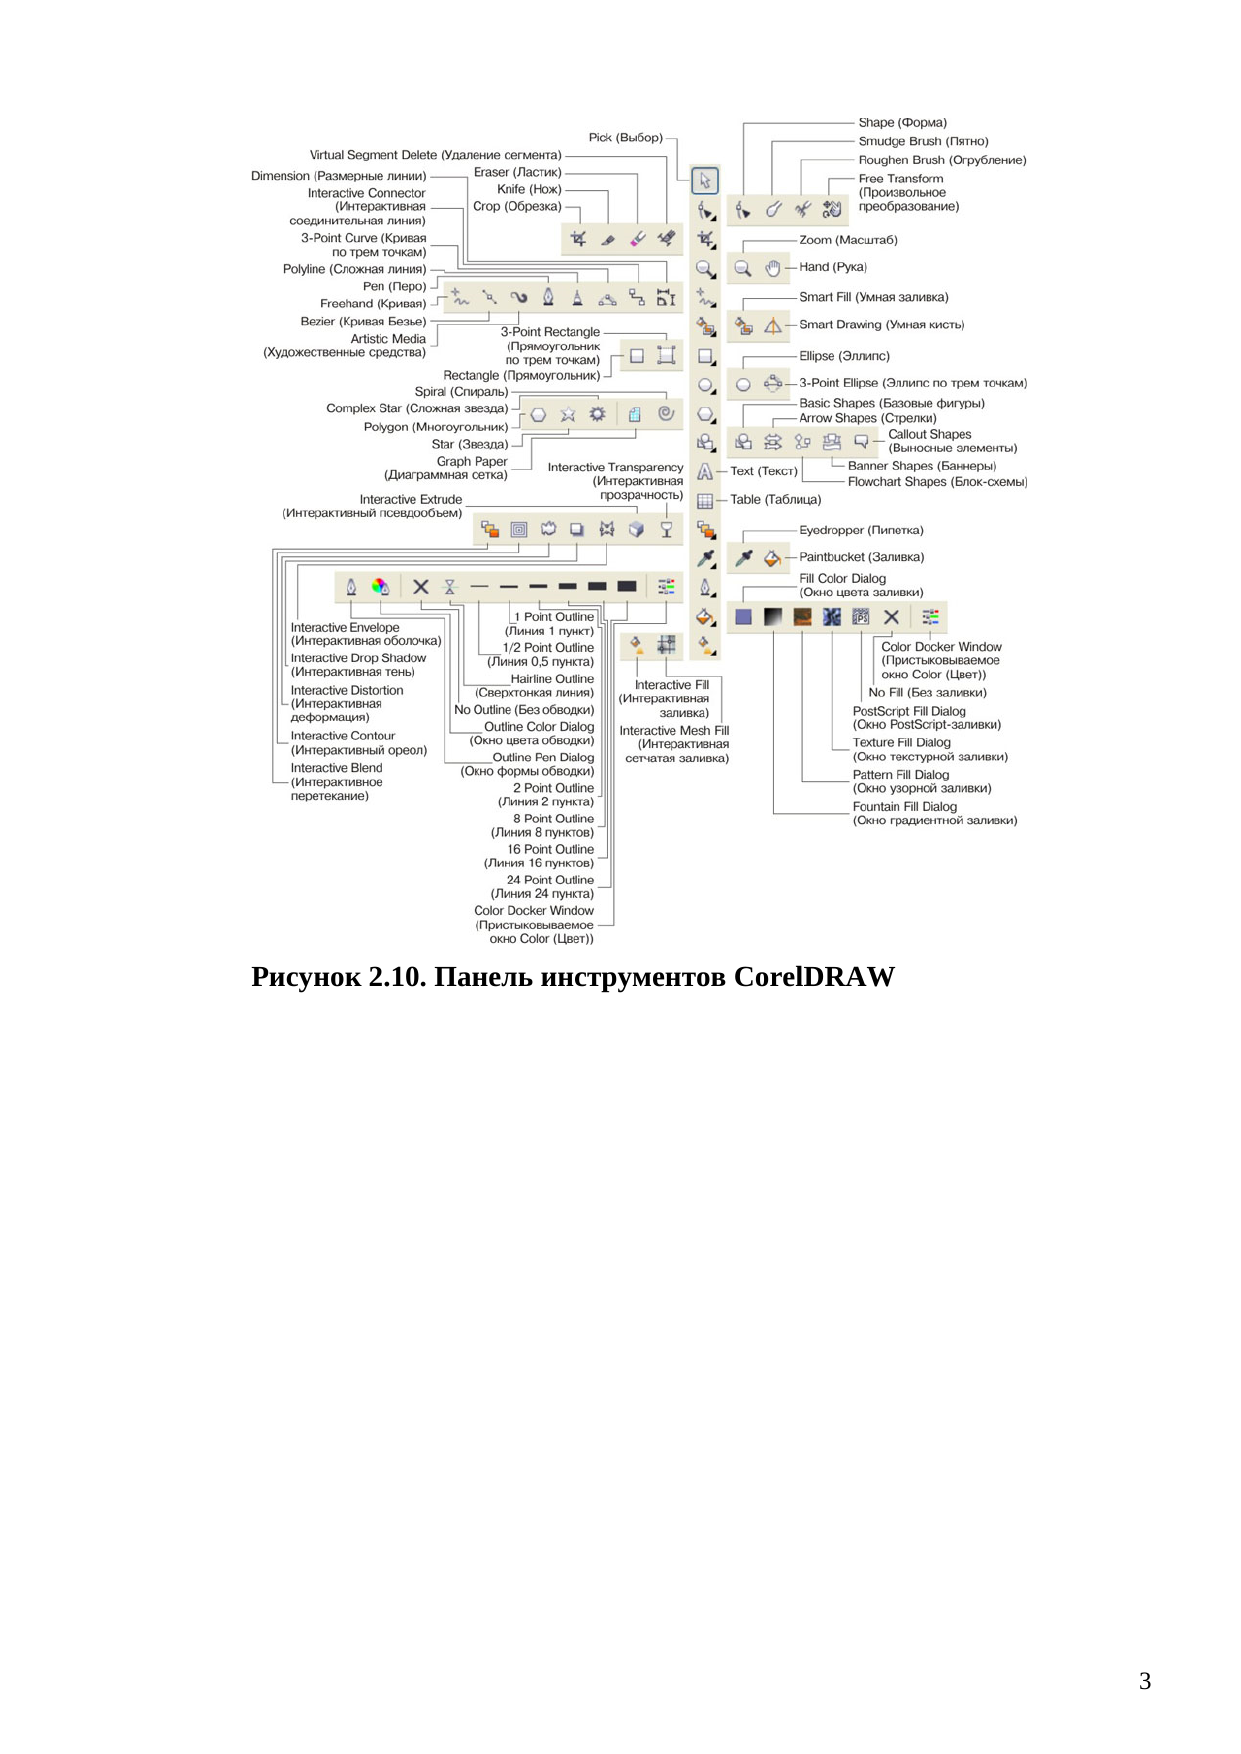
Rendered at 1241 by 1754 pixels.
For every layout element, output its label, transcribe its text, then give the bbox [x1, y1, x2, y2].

picture [251, 118, 1027, 945]
text Рисунок 2.10. Панель инструментов CorelDRAW [177, 959, 1152, 993]
